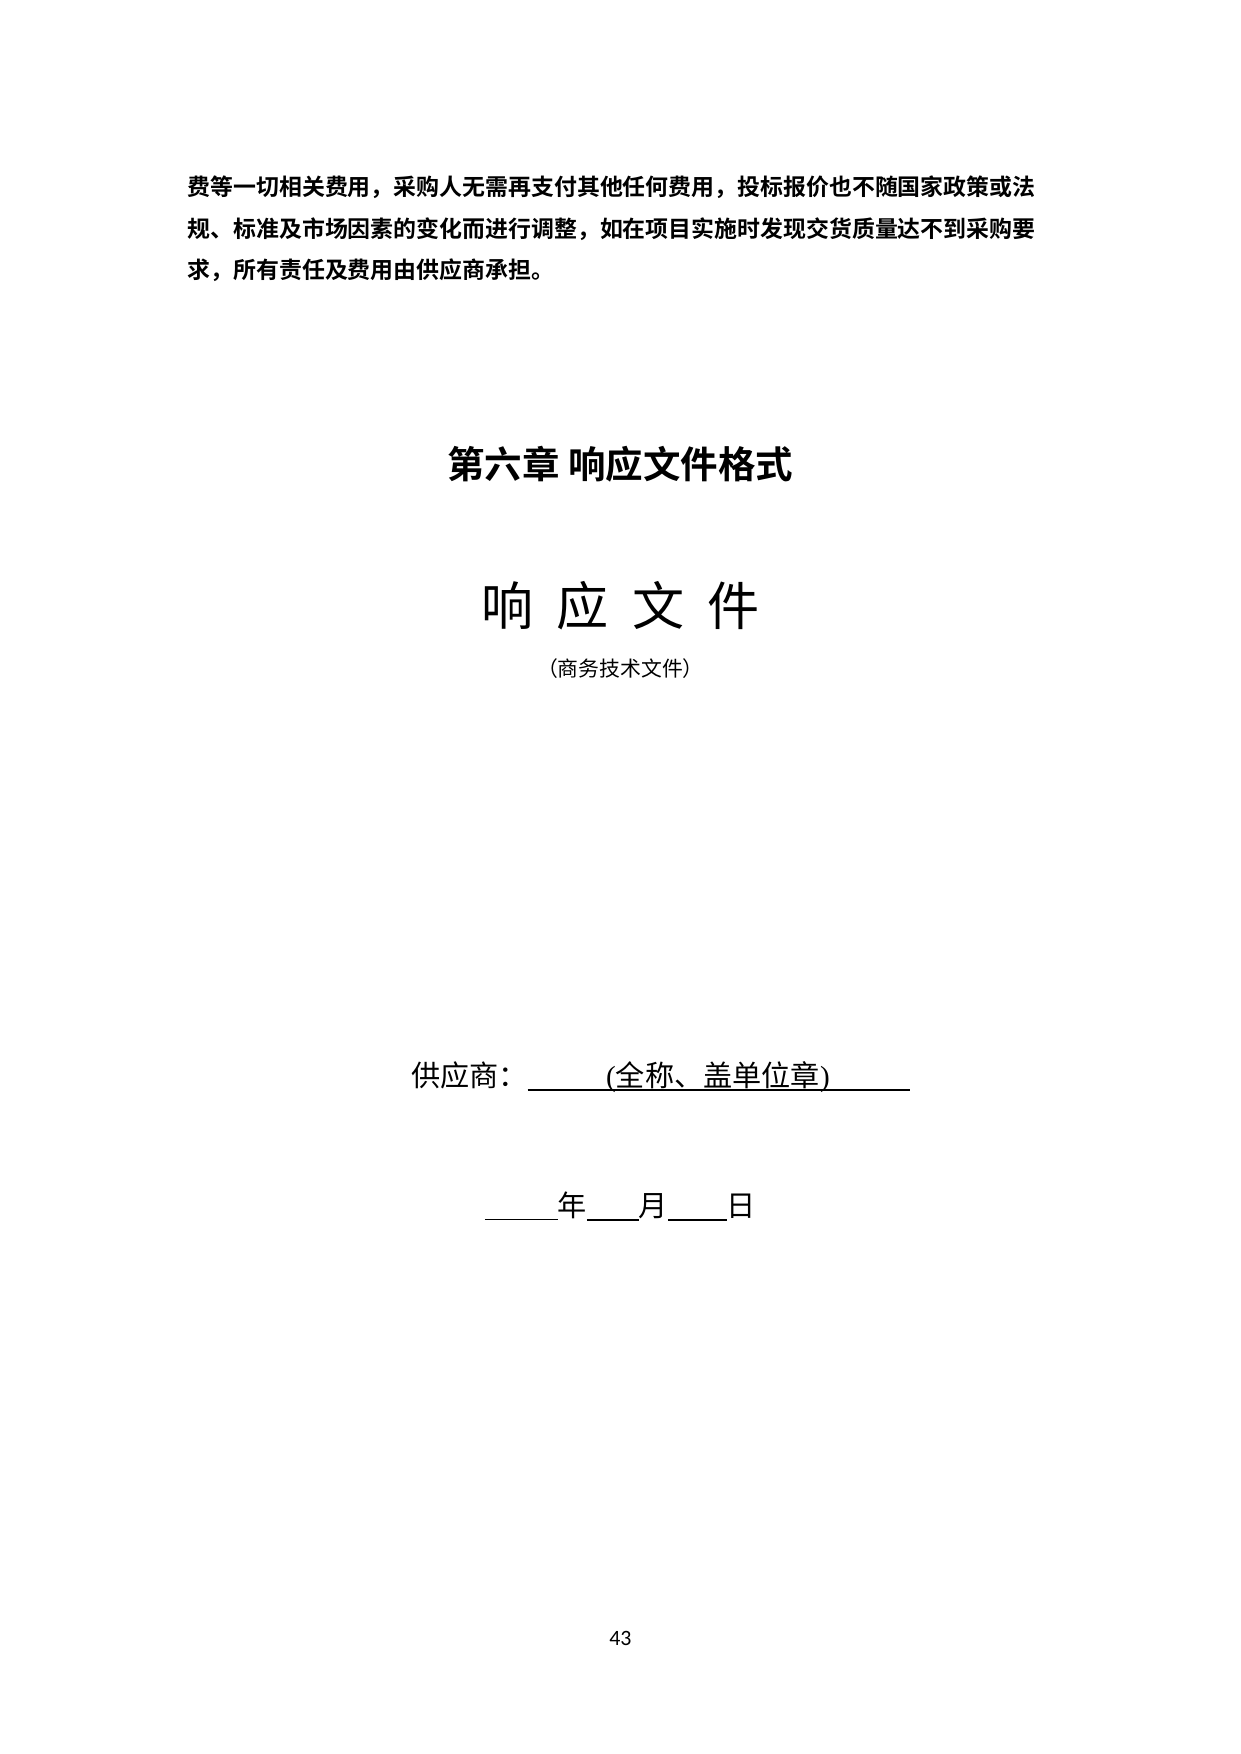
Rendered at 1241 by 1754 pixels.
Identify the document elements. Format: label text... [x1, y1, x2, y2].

subtitle 响应文件格式 [187, 429, 1053, 494]
text 年 月 日 [187, 1172, 1053, 1237]
text 供应商： (全称、盖单位章) [187, 1042, 1053, 1107]
text （商务技术文件） [187, 652, 1053, 684]
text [187, 162, 1053, 287]
text 响 应 文 件 [187, 554, 1053, 652]
